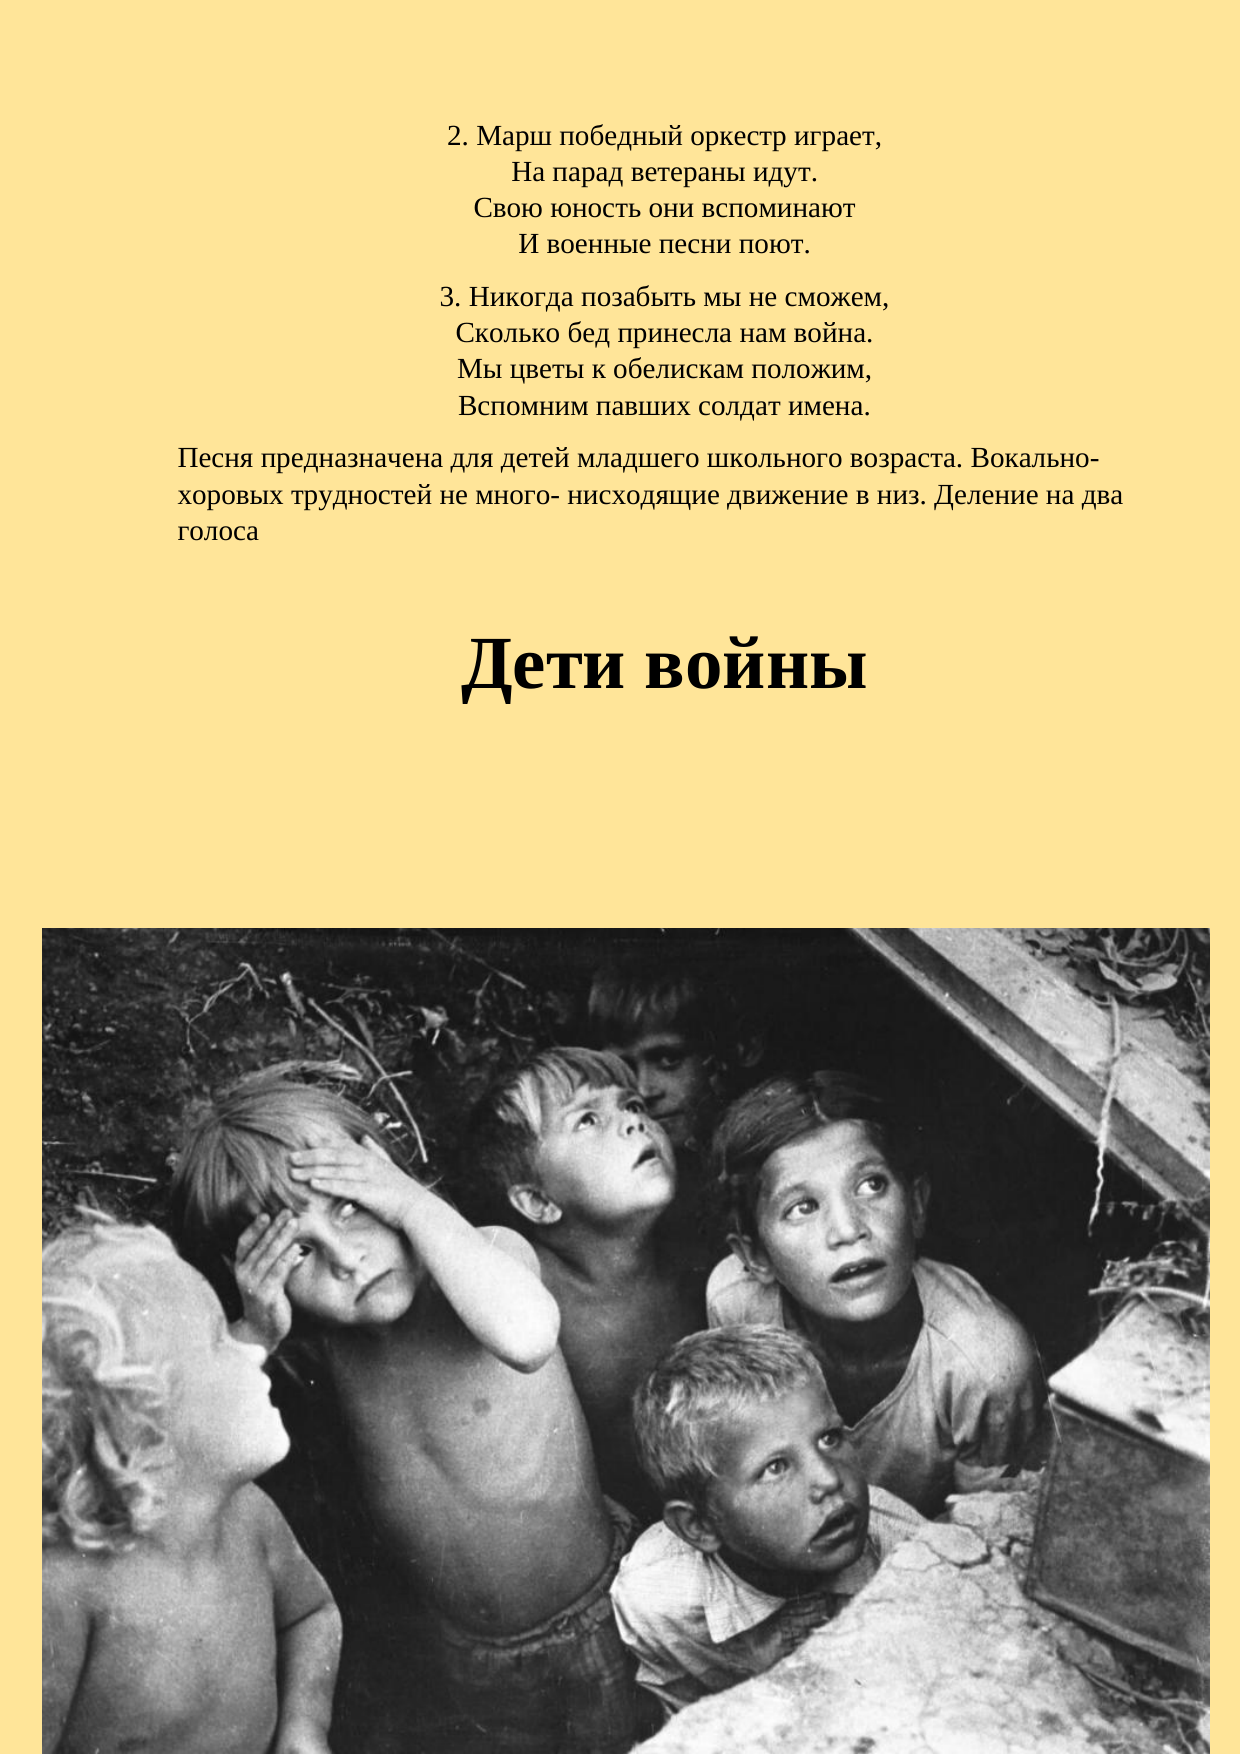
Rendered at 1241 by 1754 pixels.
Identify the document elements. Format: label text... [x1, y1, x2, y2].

text 2. Марш победный оркестр играет, На парад ветераны идут. Свою юность они вспоминают И военные песни поют. [177, 118, 1152, 260]
text Дети войны [177, 618, 1152, 705]
picture [42, 928, 1210, 1754]
text Песня предназначена для детей младшего школьного возраста. Вокально-хоровых трудностей не много- нисходящие движение в низ. Деление на два голоса [177, 441, 1152, 546]
text 3. Никогда позабыть мы не сможем, Сколько бед принесла нам война. Мы цветы к обелискам положим, Вспомним павших солдат имена. [177, 279, 1152, 421]
